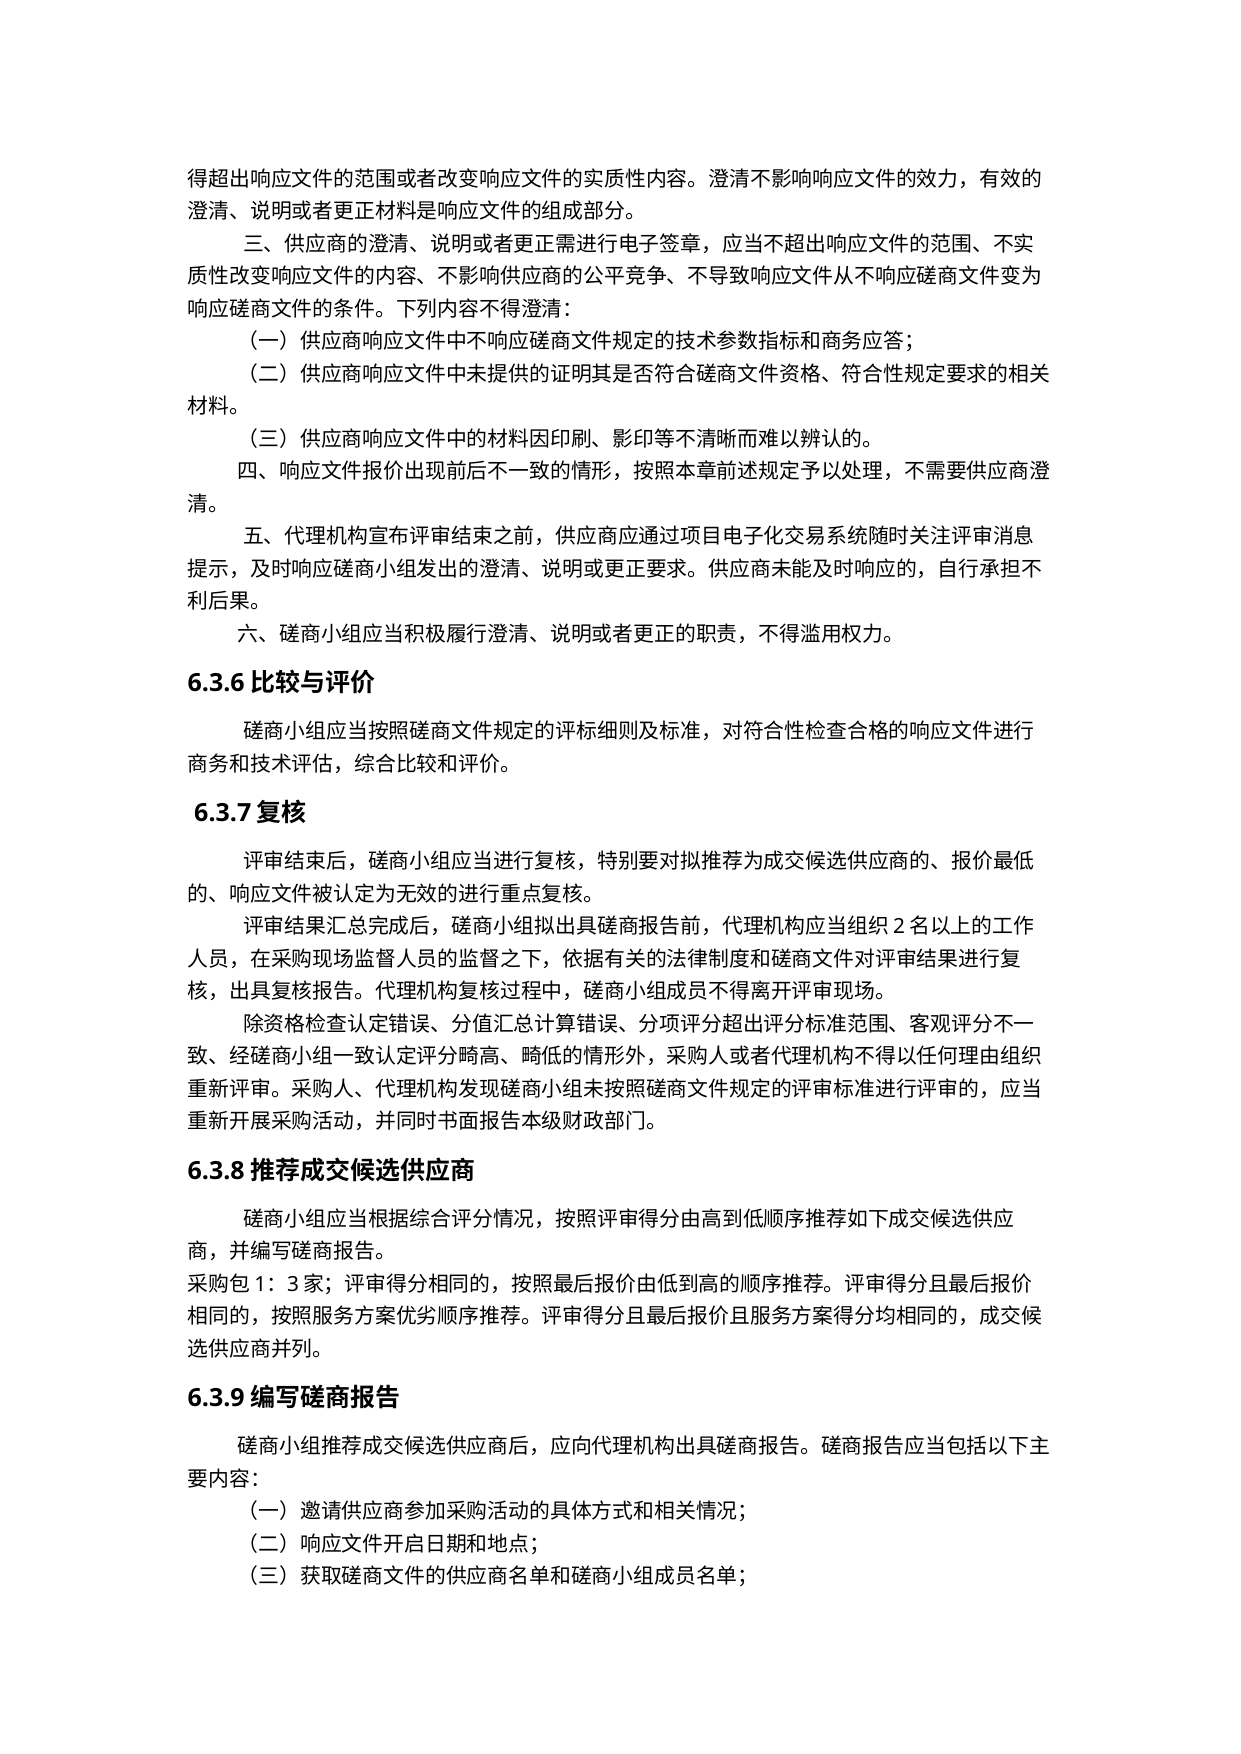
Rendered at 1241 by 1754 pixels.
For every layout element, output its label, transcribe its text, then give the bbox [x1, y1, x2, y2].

text 磋商小组应当按照磋商文件规定的评标细则及标准，对符合性检查合格的响应文件进行商务和技术评估，综合比较和评价。 [187, 714, 1053, 779]
text 六、磋商小组应当积极履行澄清、说明或者更正的职责，不得滥用权力。 [187, 617, 1053, 649]
text 6.3.8推荐成交候选供应商 [187, 1137, 1053, 1202]
text （二）响应文件开启日期和地点； [187, 1527, 1053, 1559]
text 除资格检查认定错误、分值汇总计算错误、分项评分超出评分标准范围、客观评分不一致、经磋商小组一致认定评分畸高、畸低的情形外，采购人或者代理机构不得以任何理由组织重新评审。采购人、代理机构发现磋商小组未按照磋商文件规定的评审标准进行评审的，应当重新开展采购活动，并同时书面报告本级财政部门。 [187, 1007, 1053, 1137]
text 6.3.9编写磋商报告 [187, 1364, 1053, 1429]
text （一）供应商响应文件中不响应磋商文件规定的技术参数指标和商务应答； [187, 324, 1053, 357]
text 评审结果汇总完成后，磋商小组拟出具磋商报告前，代理机构应当组织2名以上的工作人员，在采购现场监督人员的监督之下，依据有关的法律制度和磋商文件对评审结果进行复核，出具复核报告。代理机构复核过程中，磋商小组成员不得离开评审现场。 [187, 909, 1053, 1007]
text 三、供应商的澄清、说明或者更正需进行电子签章，应当不超出响应文件的范围、不实质性改变响应文件的内容、不影响供应商的公平竞争、不导致响应文件从不响应磋商文件变为响应磋商文件的条件。下列内容不得澄清： [187, 227, 1053, 324]
text 四、响应文件报价出现前后不一致的情形，按照本章前述规定予以处理，不需要供应商澄清。 [187, 454, 1053, 519]
text （二）供应商响应文件中未提供的证明其是否符合磋商文件资格、符合性规定要求的相关材料。 [187, 357, 1053, 422]
text 6.3.6比较与评价 [187, 649, 1053, 714]
text 评审结束后，磋商小组应当进行复核，特别要对拟推荐为成交候选供应商的、报价最低的、响应文件被认定为无效的进行重点复核。 [187, 844, 1053, 909]
text 磋商小组应当根据综合评分情况，按照评审得分由高到低顺序推荐如下成交候选供应商，并编写磋商报告。 [187, 1202, 1053, 1267]
text （三）获取磋商文件的供应商名单和磋商小组成员名单； [187, 1559, 1053, 1592]
text （三）供应商响应文件中的材料因印刷、影印等不清晰而难以辨认的。 [187, 422, 1053, 454]
text 6.3.7复核 [187, 779, 1053, 844]
text 采购包1：3家；评审得分相同的，按照最后报价由低到高的顺序推荐。评审得分且最后报价相同的，按照服务方案优劣顺序推荐。评审得分且最后报价且服务方案得分均相同的，成交候选供应商并列。 [187, 1267, 1053, 1364]
text 五、代理机构宣布评审结束之前，供应商应通过项目电子化交易系统随时关注评审消息提示，及时响应磋商小组发出的澄清、说明或更正要求。供应商未能及时响应的，自行承担不利后果。 [187, 519, 1053, 617]
text （一）邀请供应商参加采购活动的具体方式和相关情况； [187, 1494, 1053, 1527]
text 磋商小组推荐成交候选供应商后，应向代理机构出具磋商报告。磋商报告应当包括以下主要内容： [187, 1429, 1053, 1494]
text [187, 162, 1053, 227]
